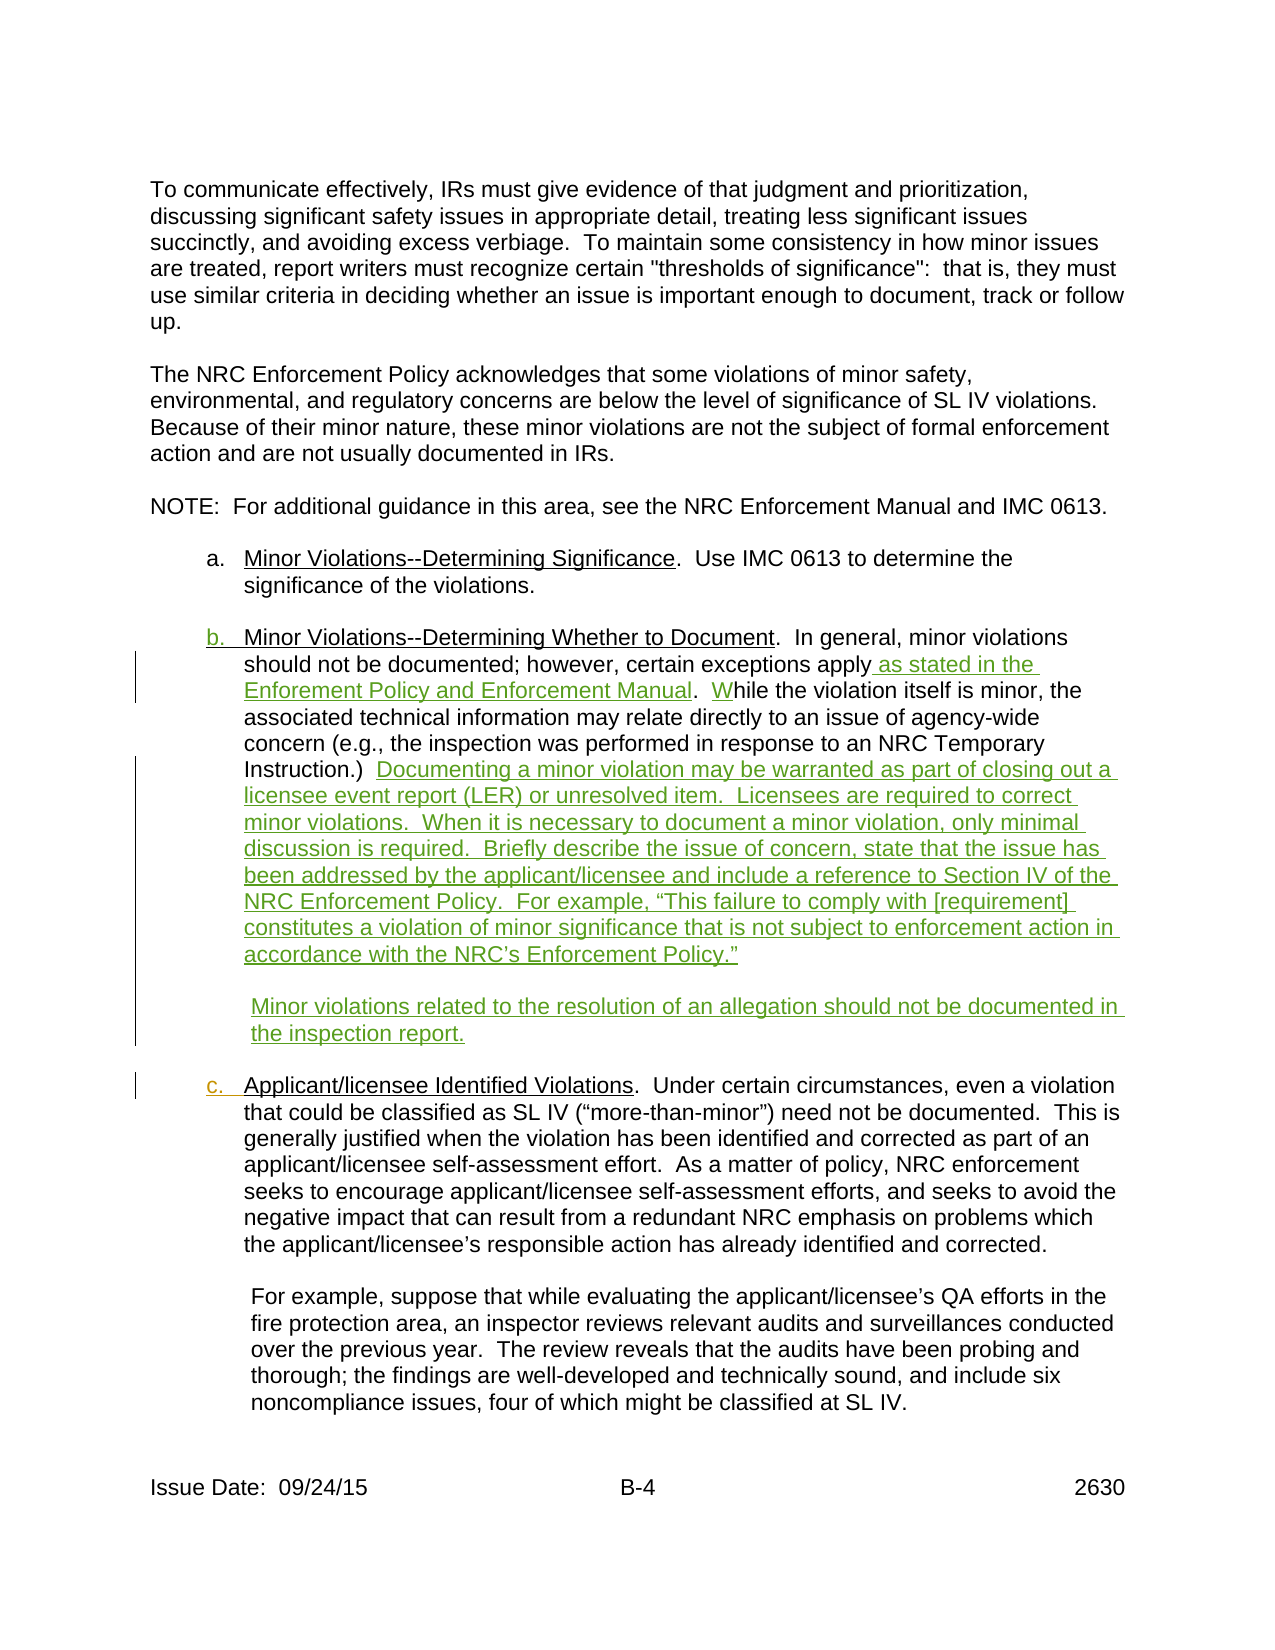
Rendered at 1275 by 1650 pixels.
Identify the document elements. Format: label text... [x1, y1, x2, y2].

text NOTE: For additional guidance in this area, see the NRC Enforcement Manual and IMC 0613. [150, 493, 1125, 519]
text To communicate effectively, IRs must give evidence of that judgment and prioritization, discussing significant safety issues in appropriate detail, treating less significant issues succinctly, and avoiding excess verbiage. To maintain some consistency in how minor issues are treated, report writers must recognize certain "thresholds of significance": that is, they must use similar criteria in deciding whether an issue is important enough to document, track or follow up. [150, 176, 1125, 334]
text For example, suppose that while evaluating the applicant/licensee’s QA efforts in the fire protection area, an inspector reviews relevant audits and surveillances conducted over the previous year. The review reveals that the audits have been probing and thorough; the findings are well-developed and technically sound, and include six noncompliance issues, four of which might be classified at SL IV. [251, 1283, 1125, 1415]
text Applicant/licensee Identified Violations. Under certain circumstances, even a violation that could be classified as SL IV (“more-than-minor”) need not be documented. This is generally justified when the violation has been identified and corrected as part of an applicant/licensee self-assessment effort. As a matter of policy, NRC enforcement seeks to encourage applicant/licensee self-assessment efforts, and seeks to avoid the negative impact that can result from a redundant NRC emphasis on problems which the applicant/licensee’s responsible action has already identified and corrected. [206, 1072, 1125, 1257]
text The NRC Enforcement Policy acknowledges that some violations of minor safety, environmental, and regulatory concerns are below the level of significance of SL IV violations. Because of their minor nature, these minor violations are not the subject of formal enforcement action and are not usually documented in IRs. [150, 361, 1125, 466]
list Minor Violations--Determining Significance. Use IMC 0613 to determine the significance of the violations. [206, 545, 1125, 598]
list Minor Violations--Determining Whether to Document. In general, minor violations should not be documented; however, certain exceptions apply. hile the violation itself is minor, the associated technical information may relate directly to an issue of agency-wide concern (e.g., the inspection was performed in response to an NRC Temporary Instruction.) [206, 624, 1125, 967]
